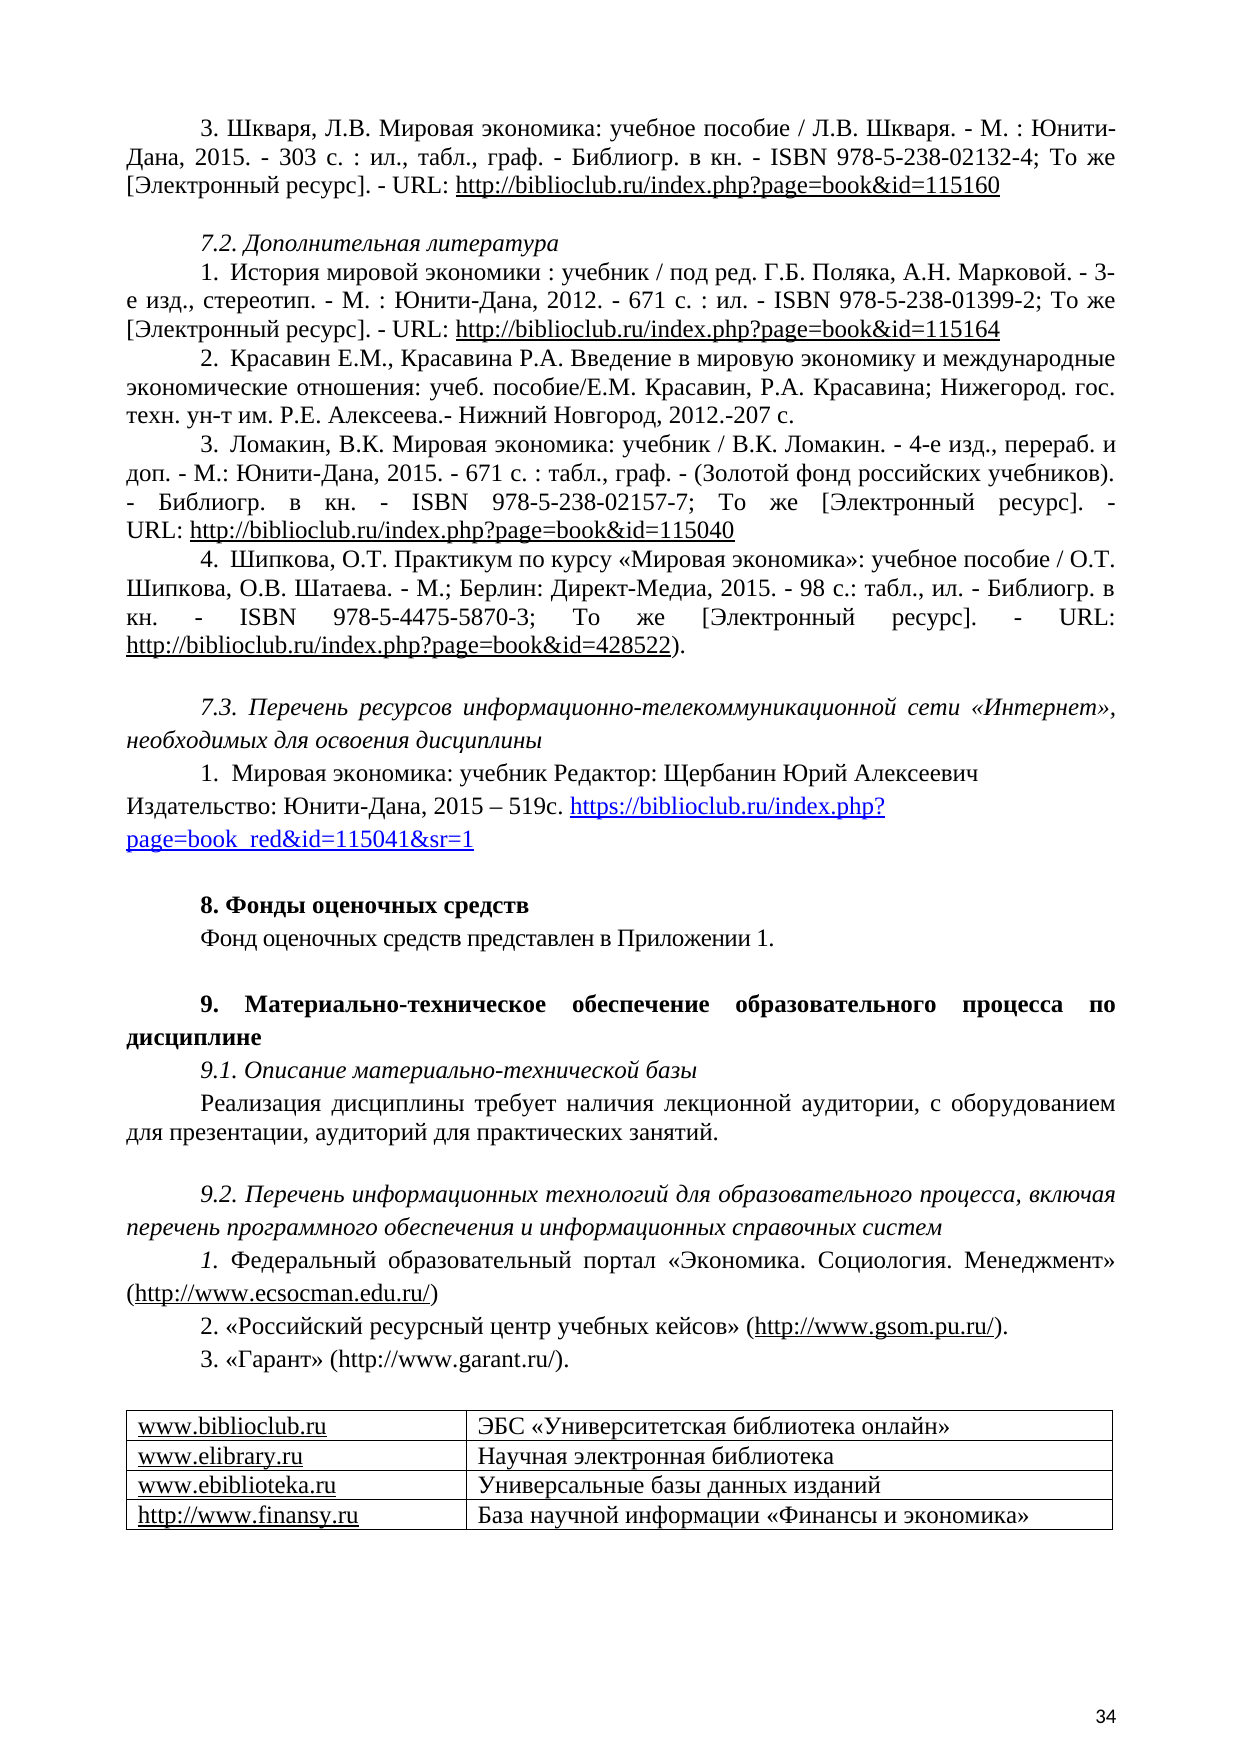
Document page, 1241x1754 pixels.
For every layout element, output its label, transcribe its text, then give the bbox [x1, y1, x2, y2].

text Фонд оценочных средств представлен в Приложении 1. [126, 923, 1116, 952]
table_cell Научная электронная библиотека [467, 1441, 1112, 1469]
text 7.3. Перечень ресурсов информационно-телекоммуникационной сети «Интернет», необходимых для освоения дисциплины [126, 692, 1116, 754]
text 1. Федеральный образовательный портал «Экономика. Социология. Менеджмент» (http://www.ecsocman.edu.ru/) [126, 1245, 1116, 1307]
table_cell www.elibrary.ru [127, 1441, 466, 1469]
text Реализация дисциплины требует наличия лекционной аудитории, с оборудованием для презентации, аудиторий для практических занятий. [126, 1088, 1116, 1146]
list История мировой экономики : учебник / под ред. Г.Б. Поляка, А.Н. Марковой. - 3-е изд., стереотип. - М. : Юнити-Дана, 2012. - 671 с. : ил. - ISBN 978-5-238-01399-2; То же [Электронный ресурс]. - URL: http://biblioclub.ru/index.php?page=book&id=115164 [126, 257, 1116, 343]
list Красавин Е.М., Красавина Р.А. Введение в мировую экономику и международные экономические отношения: учеб. пособие/Е.М. Красавин, Р.А. Красавина; Нижегород. гос. техн. ун-т им. Р.Е. Алексеева.- Нижний Новгород, 2012.-207 с. [126, 343, 1116, 429]
text 3. «Гарант» (http://www.garant.ru/). [126, 1344, 1116, 1373]
text 3. Шкваря, Л.В. Мировая экономика: учебное пособие / Л.В. Шкваря. - М. : Юнити-Дана, 2015. - 303 с. : ил., табл., граф. - Библиогр. в кн. - ISBN 978-5-238-02132-4; То же [Электронный ресурс]. - URL: http://biblioclub.ru/index.php?page=book&id=115160 [126, 113, 1116, 199]
table_cell База научной информации «Финансы и экономика» [467, 1500, 1112, 1529]
text 2. «Российский ресурсный центр учебных кейсов» (http://www.gsom.pu.ru/). [126, 1311, 1116, 1340]
table_header www.biblioclub.ru [127, 1411, 466, 1440]
table_cell www.ebiblioteka.ru [127, 1471, 466, 1499]
list Ломакин, В.К. Мировая экономика: учебник / В.К. Ломакин. - 4-е изд., перераб. и доп. - М.: Юнити-Дана, 2015. - 671 с. : табл., граф. - (Золотой фонд российских учебников). - Библиогр. в кн. - ISBN 978-5-238-02157-7; То же [Электронный ресурс]. - URL: http://biblioclub.ru/index.php?page=book&id=115040 [126, 429, 1116, 544]
text 9.2. Перечень информационных технологий для образовательного процесса, включая перечень программного обеспечения и информационных справочных систем [126, 1179, 1116, 1241]
table_cell http://www.finansy.ru [127, 1500, 466, 1529]
table_cell Универсальные базы данных изданий [467, 1471, 1112, 1499]
list Шипкова, О.Т. Практикум по курсу «Мировая экономика»: учебное пособие / О.Т. Шипкова, О.В. Шатаева. - М.; Берлин: Директ-Медиа, 2015. - 98 с.: табл., ил. - Библиогр. в кн. - ISBN 978-5-4475-5870-3; То же [Электронный ресурс]. - URL: http://biblioclub.ru/index.php?page=book&id=428522). [126, 544, 1116, 659]
text 9. Материально-техническое обеспечение образовательного процесса по дисциплине [126, 989, 1116, 1051]
text 8. Фонды оценочных средств [126, 890, 1116, 919]
table_header ЭБС «Университетская библиотека онлайн» [467, 1411, 1112, 1440]
text 1. Мировая экономика: учебник Редактор: Щербанин Юрий Алексеевич Издательство: Юнити-Дана, 2015 – 519с. https://biblioclub.ru/index.php?page=book_red&id=115041&sr=1 [126, 758, 1116, 853]
text 9.1. Описание материально-технической базы [126, 1055, 1116, 1084]
text 7.2. Дополнительная литература [126, 228, 1116, 257]
